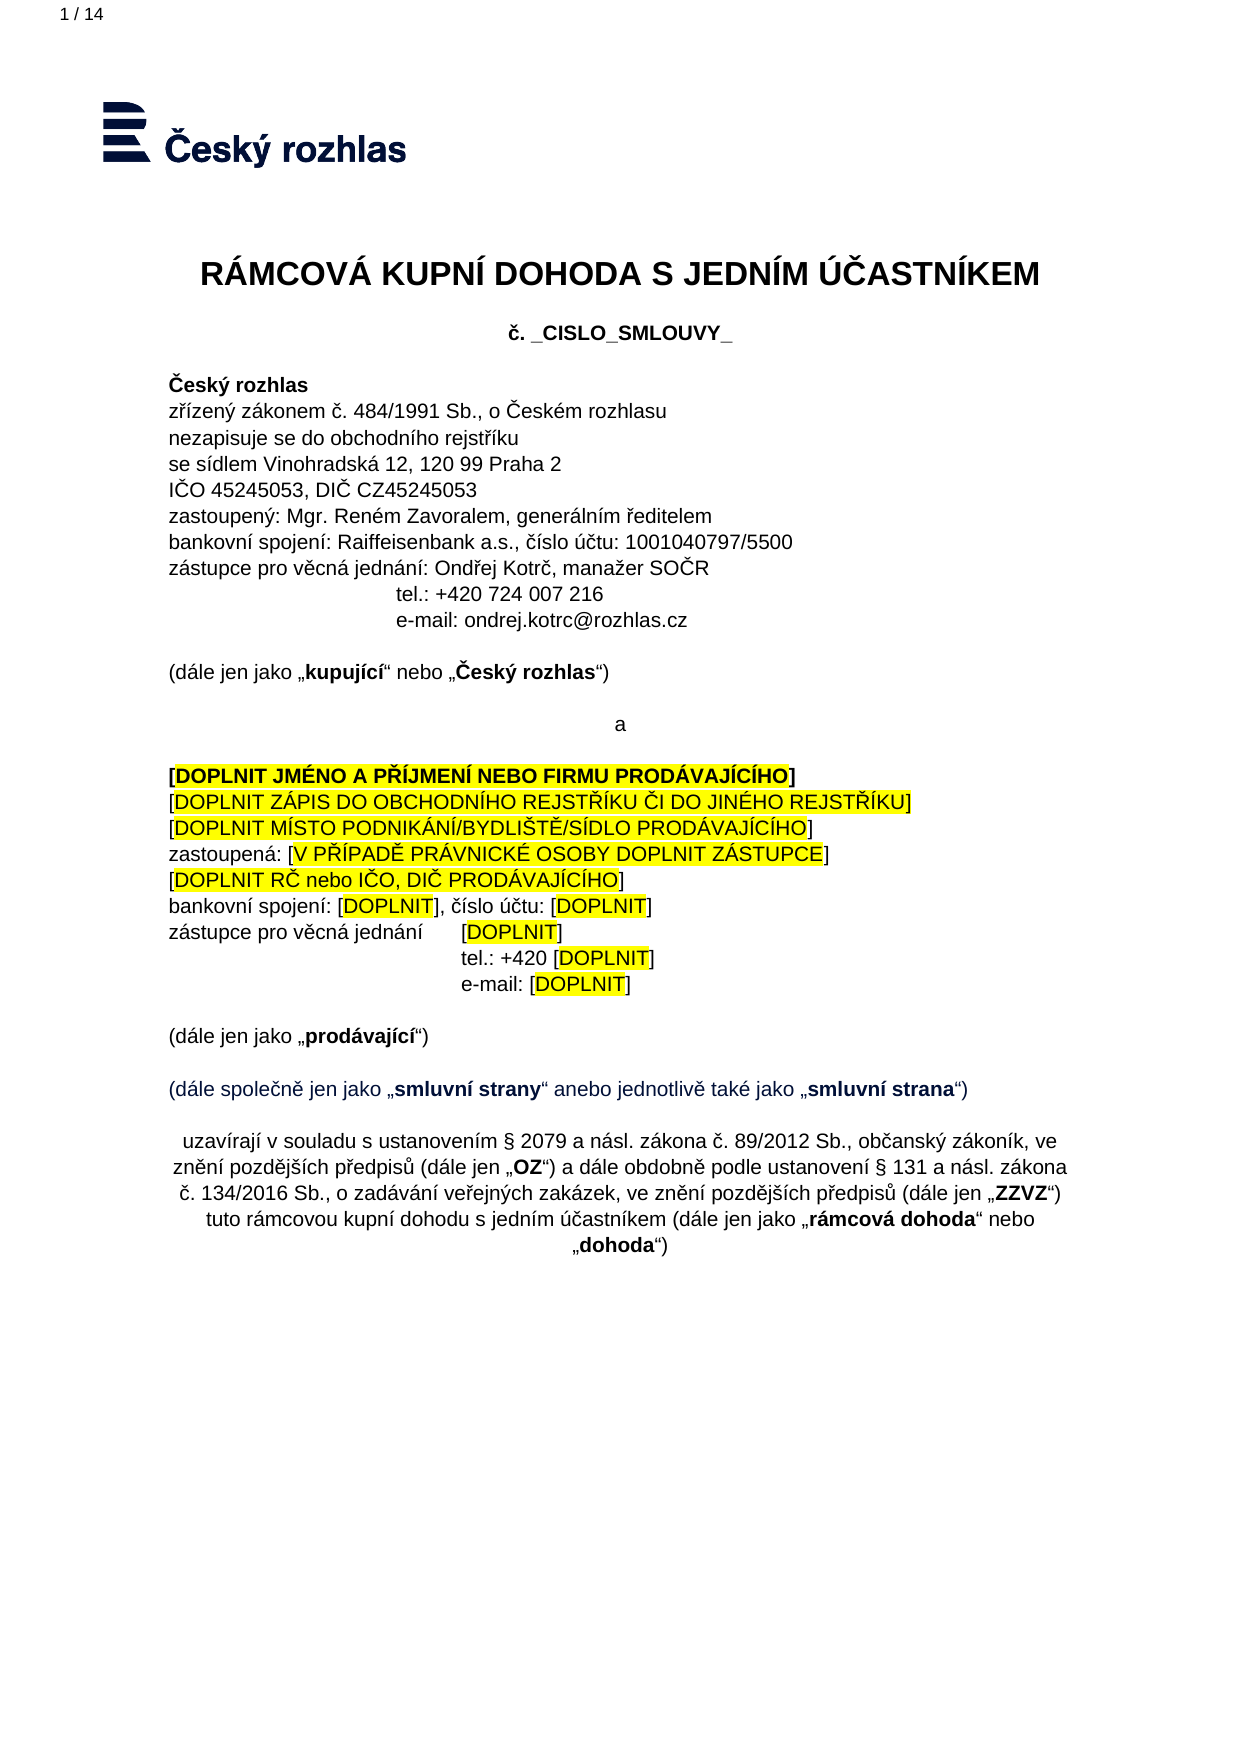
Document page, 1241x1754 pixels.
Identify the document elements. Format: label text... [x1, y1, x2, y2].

text uzavírají v souladu s ustanovením § 2079 a násl. zákona č. 89/2012 Sb., občanský zákoník, ve znění pozdějších předpisů (dále jen „OZ“) a dále obdobně podle ustanovení § 131 a násl. zákona č. 134/2016 Sb., o zadávání veřejných zakázek, ve znění pozdějších předpisů (dále jen „ZZVZ“) tuto rámcovou kupní dohodu s jedním účastníkem (dále jen jako „rámcová dohoda“ nebo „dohoda“) [168, 1127, 1072, 1257]
text e-mail: ondrej.kotrc@rozhlas.cz [168, 606, 1072, 632]
text zástupce pro věcná jednání [DOPLNIT] [168, 919, 1072, 945]
text a [168, 711, 1072, 737]
text [DOPLNIT JMÉNO A PŘÍJMENÍ NEBO FIRMU PRODÁVAJÍCÍHO] [168, 763, 1072, 789]
title RÁMCOVÁ KUPNÍ DOHODA S JEDNÍM ÚČASTNÍKEM [168, 250, 1072, 294]
text zástupce pro věcná jednání: Ondřej Kotrč, manažer SOČR [168, 554, 1072, 580]
text [DOPLNIT RČ nebo IČO, DIČ PRODÁVAJÍCÍHO] [168, 867, 1072, 893]
text tel.: +420 [DOPLNIT] [168, 945, 1072, 971]
text nezapisuje se do obchodního rejstříku [168, 424, 1072, 450]
text e-mail: [DOPLNIT] [168, 971, 1072, 997]
text tel.: +420 724 007 216 [168, 580, 1072, 606]
text se sídlem Vinohradská 12, 120 99 Praha 2 [168, 450, 1072, 476]
text zastoupená: [V PŘÍPADĚ PRÁVNICKÉ OSOBY DOPLNIT ZÁSTUPCE] [168, 841, 1072, 867]
text zastoupený: Mgr. Reném Zavoralem, generálním ředitelem [168, 502, 1072, 528]
text IČO 45245053, DIČ CZ45245053 [168, 476, 1072, 502]
text č. _CISLO_SMLOUVY_ [168, 320, 1072, 346]
text (dále jen jako „kupující“ nebo „Český rozhlas“) [168, 658, 1072, 684]
picture [103, 102, 406, 168]
text bankovní spojení: [DOPLNIT], číslo účtu: [DOPLNIT] [168, 893, 1072, 919]
text Český rozhlas [168, 372, 1072, 398]
text zřízený zákonem č. 484/1991 Sb., o Českém rozhlasu [168, 398, 1072, 424]
text (dále jen jako „prodávající“) [168, 1023, 1072, 1049]
text [DOPLNIT ZÁPIS DO OBCHODNÍHO REJSTŘÍKU ČI DO JINÉHO REJSTŘÍKU] [168, 789, 1072, 815]
text [DOPLNIT MÍSTO PODNIKÁNÍ/BYDLIŠTĚ/SÍDLO PRODÁVAJÍCÍHO] [168, 815, 1072, 841]
text (dále společně jen jako „smluvní strany“ anebo jednotlivě také jako „smluvní strana“) [168, 1075, 1072, 1101]
text bankovní spojení: Raiffeisenbank a.s., číslo účtu: 1001040797/5500 [168, 528, 1072, 554]
